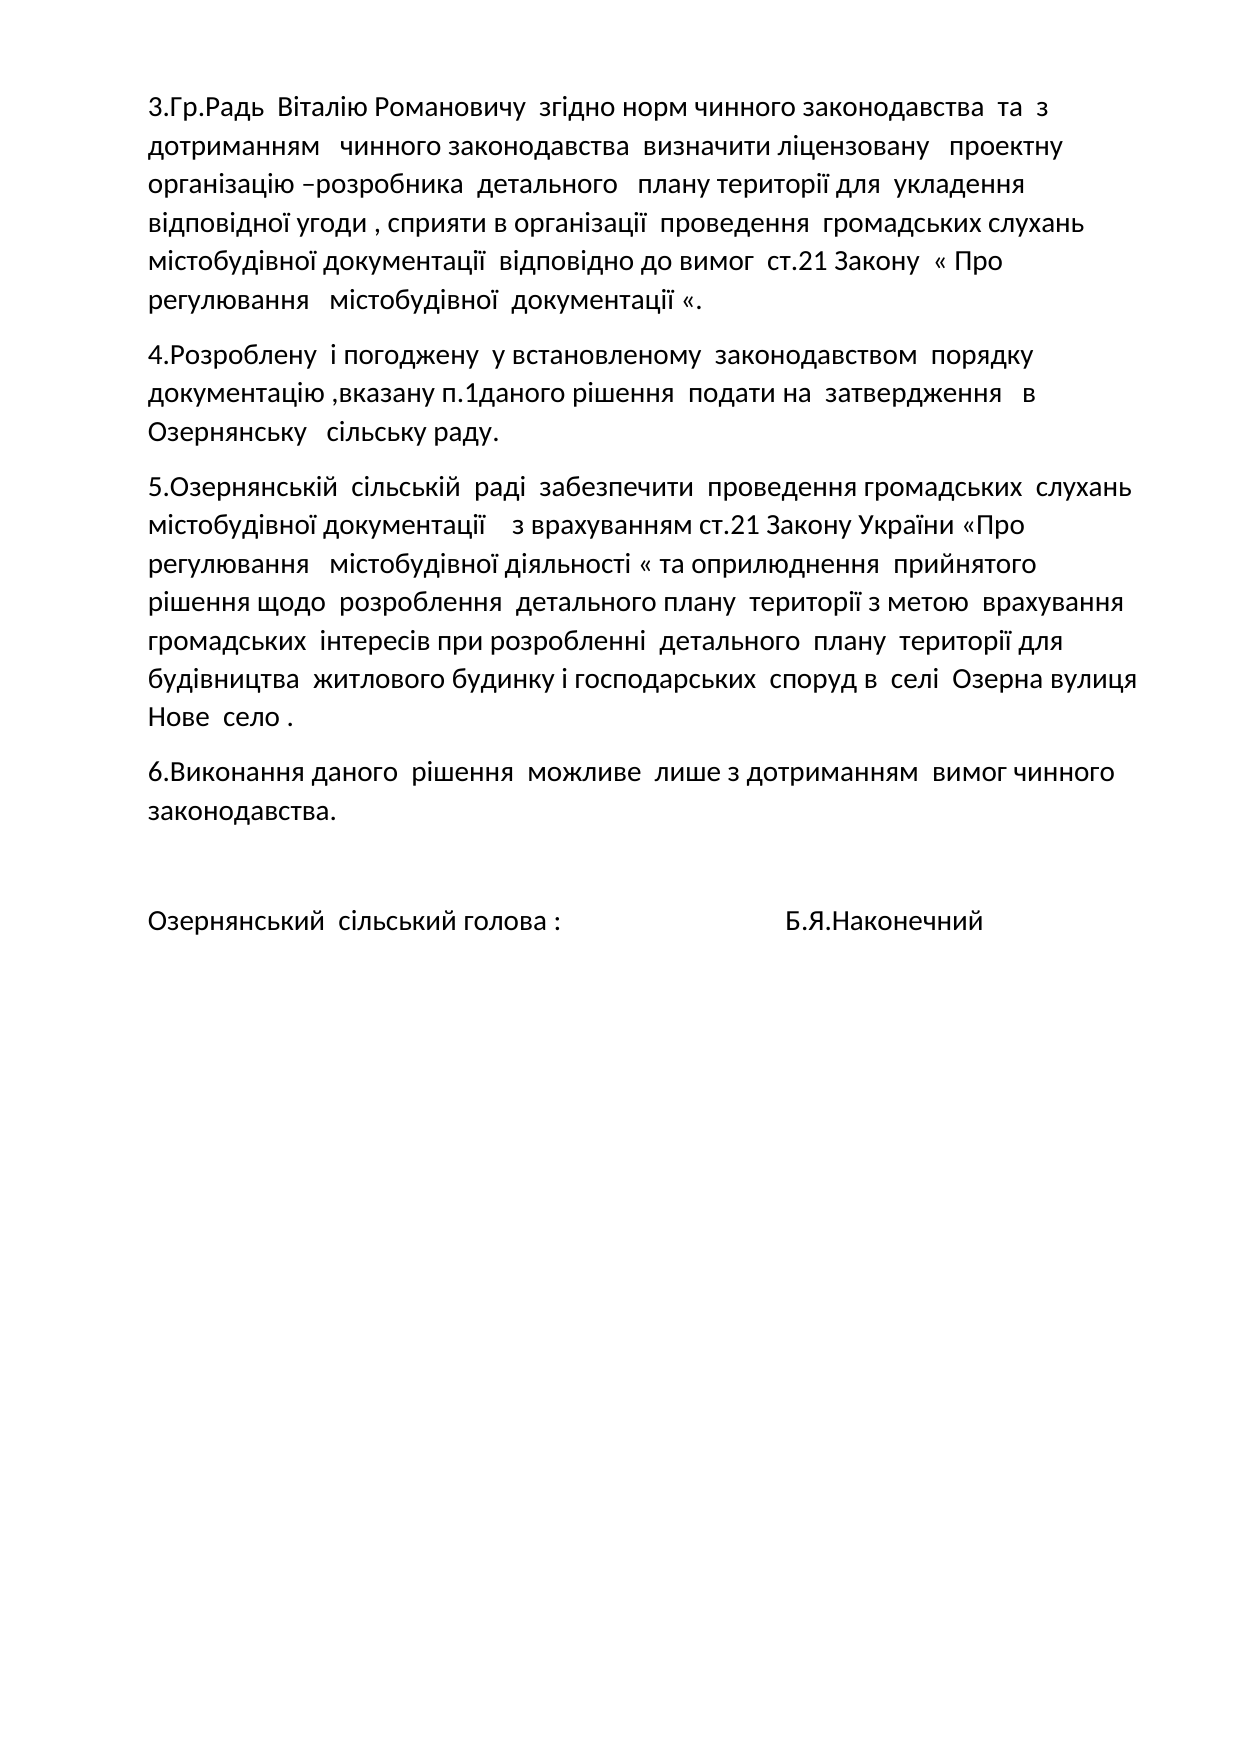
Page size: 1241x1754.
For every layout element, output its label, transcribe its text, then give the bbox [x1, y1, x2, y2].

text 5.Озернянській сільській раді забезпечити проведення громадських слухань містобудівної документації з врахуванням ст.21 Закону України «Про регулювання містобудівної діяльності « та оприлюднення прийнятого рішення щодо розроблення детального плану території з метою врахування громадських інтересів при розробленні детального плану території для будівництва житлового будинку і господарських споруд в селі Озерна вулиця Нове село . [148, 468, 1152, 734]
text 4.Розроблену і погоджену у встановленому законодавством порядку документацію ,вказану п.1даного рішення подати на затвердження в Озернянську сільську раду. [148, 336, 1152, 448]
text 3.Гр.Радь Віталію Романовичу згідно норм чинного законодавства та з дотриманням чинного законодавства визначити ліцензовану проектну організацію –розробника детального плану території для укладення відповідної угоди , сприяти в організації проведення громадських слухань містобудівної документації відповідно до вимог ст.21 Закону « Про регулювання містобудівної документації «. [148, 88, 1152, 316]
text 6.Виконання даного рішення можливе лише з дотриманням вимог чинного законодавства. [148, 753, 1152, 828]
text Озернянський сільський голова : Б.Я.Наконечний [148, 902, 1152, 938]
